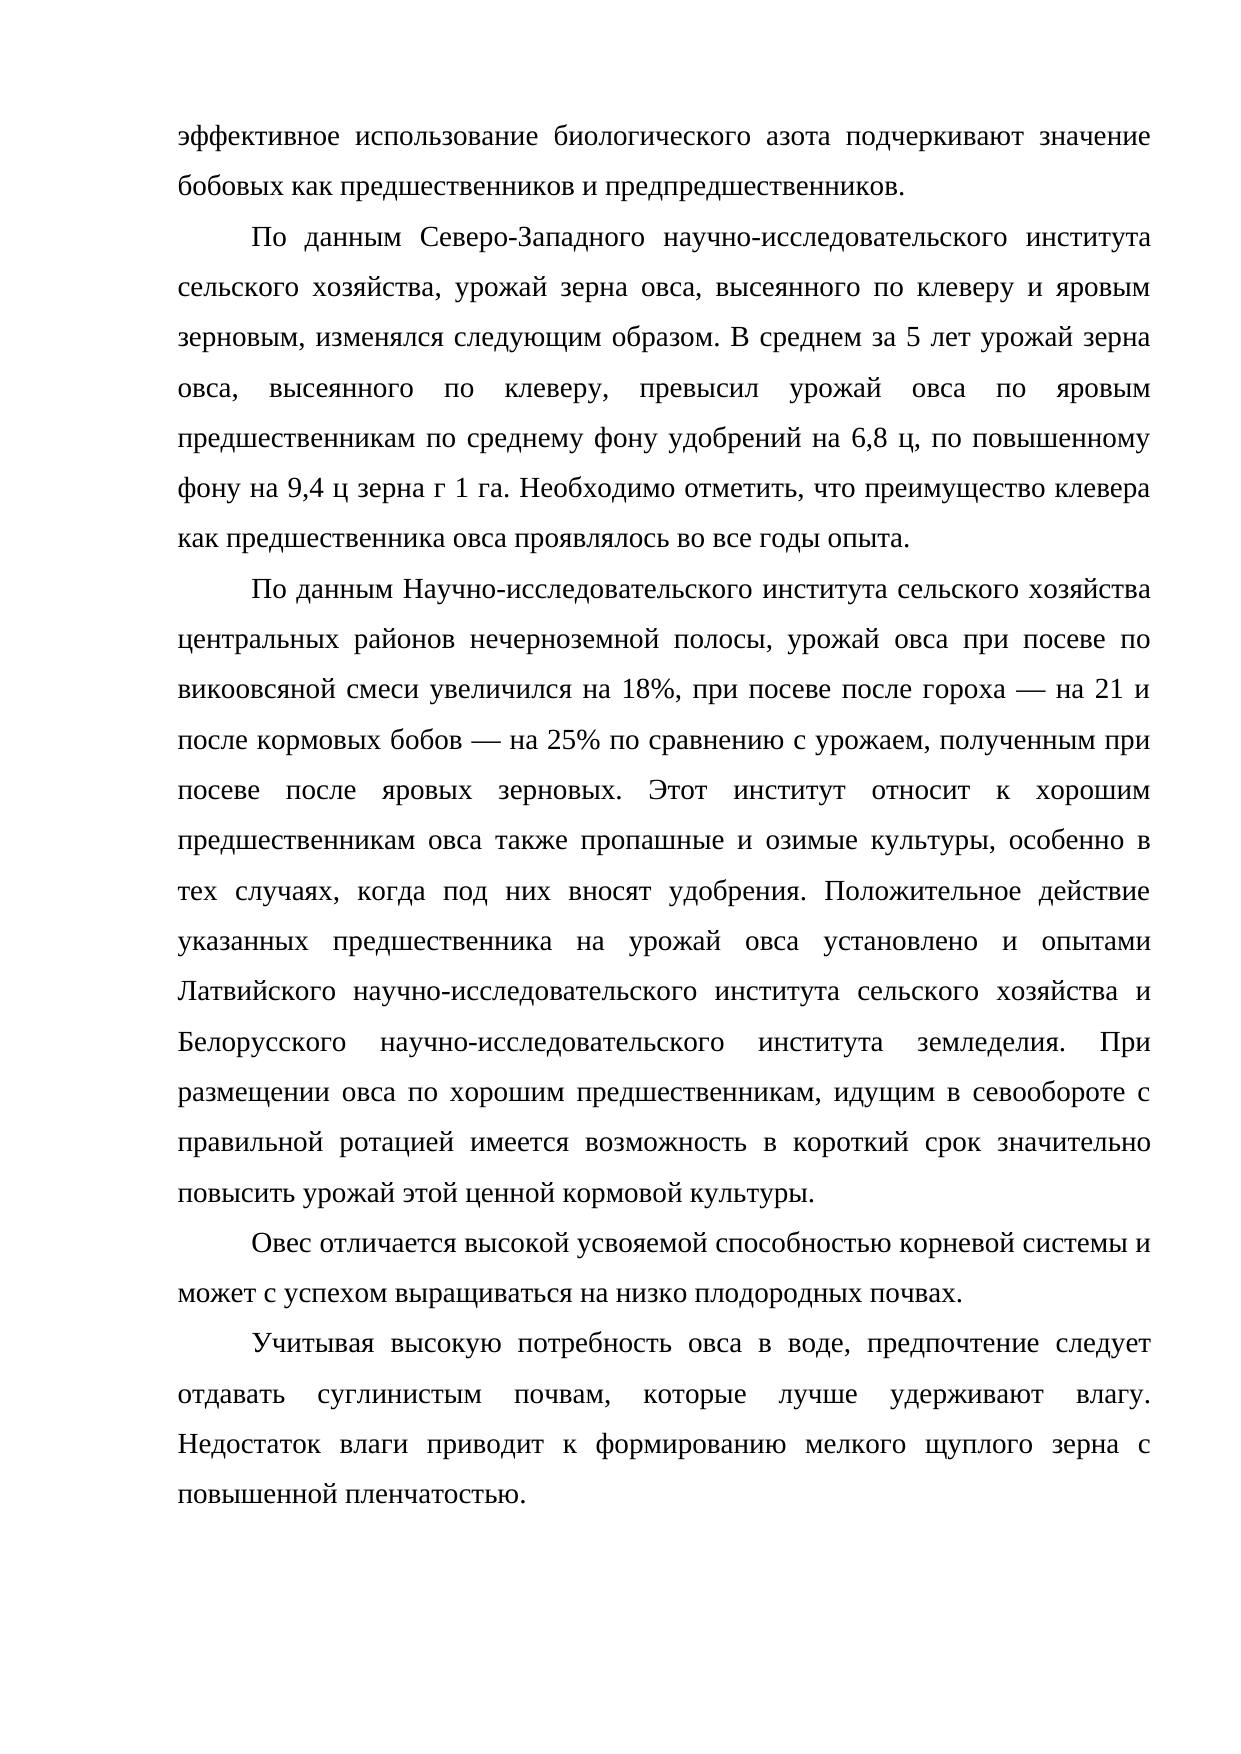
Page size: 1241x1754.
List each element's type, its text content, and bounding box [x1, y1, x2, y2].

text Учитывая высокую потребность овса в воде, предпочтение следует отдавать суглинистым почвам, которые лучше удерживают влагу. Недостаток влаги приводит к формированию мелкого щуплого зерна с повышенной пленчатостью. [177, 1326, 1152, 1510]
text По данным Научно-исследовательского института сельского хозяйства центральных районов нечерноземной полосы, урожай овса при посеве по викоовсяной смеси увеличился на 18%, при посеве после гороха — на 21 и после кормовых бобов — на 25% по сравнению с урожаем, полученным при посеве после яровых зерновых. Этот институт относит к хорошим предшественникам овса также пропашные и озимые культуры, особенно в тех случаях, когда под них вносят удобрения. Положительное действие указанных предшественника на урожай овса установлено и опытами Латвийского научно-исследовательского института сельского хозяйства и Белорусского научно-исследовательского института земледелия. При размещении овса по хорошим предшественникам, идущим в севообороте с правильной ротацией имеется возможность в короткий срок значительно повысить урожай этой ценной кормовой культуры. [177, 571, 1152, 1208]
text Овес отличается высокой усвояемой способностью корневой системы и может с успехом выращиваться на низко плодородных почвах. [177, 1225, 1152, 1309]
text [177, 118, 1152, 202]
text По данным Северо-Западного научно-исследовательского института сельского хозяйства, урожай зерна овса, высеянного по клеверу и яровым зерновым, изменялся следующим образом. В среднем за 5 лет урожай зерна овса, высеянного по клеверу, превысил урожай овса по яровым предшественникам по среднему фону удобрений на 6,8 ц, по повышенному фону на 9,4 ц зерна г 1 га. Необходимо отметить, что преимущество клевера как предшественника овса проявлялось во все годы опыта. [177, 219, 1152, 554]
